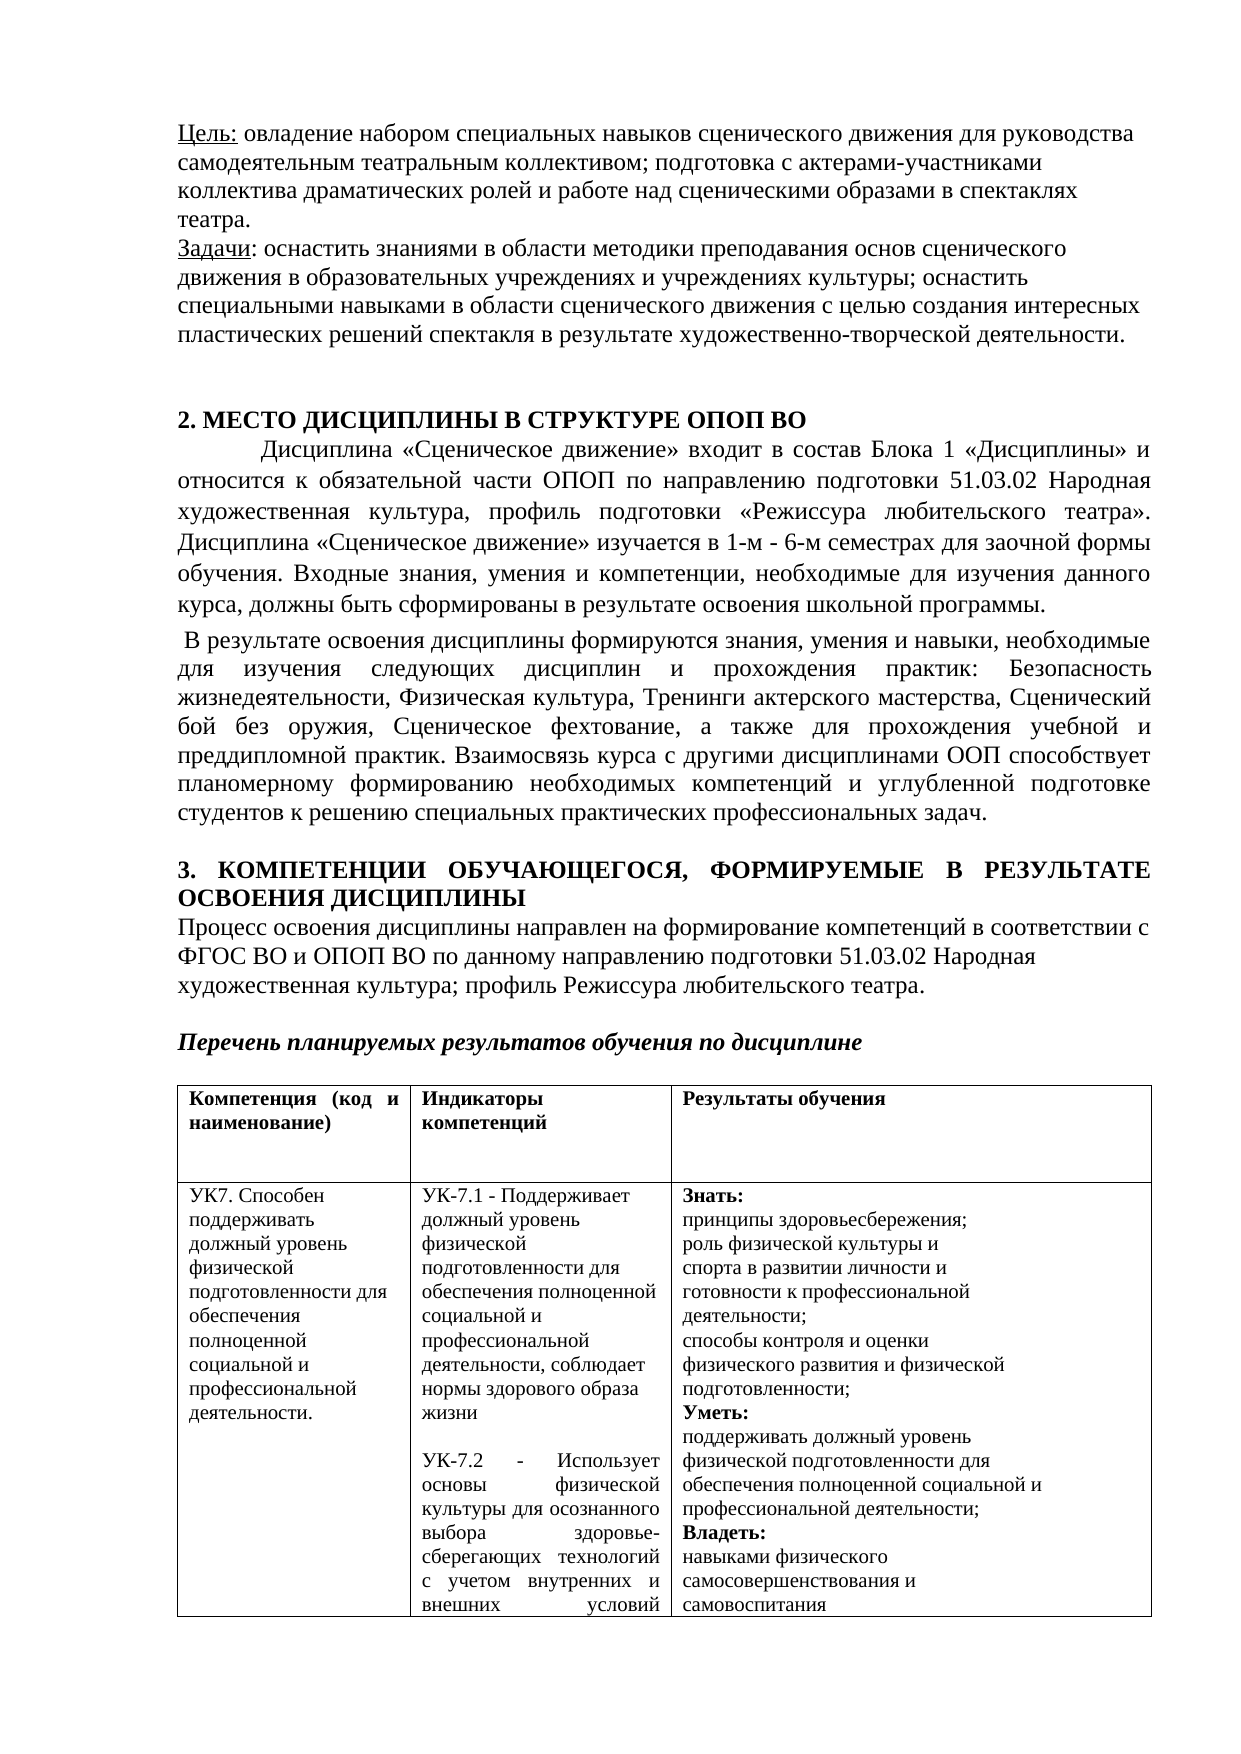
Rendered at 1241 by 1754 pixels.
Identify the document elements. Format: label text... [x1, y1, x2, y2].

text Задачи: оснастить знаниями в области методики преподавания основ сценического движения в образовательных учреждениях и учреждениях культуры; оснастить специальными навыками в области сценического движения с целью создания интересных пластических решений спектакля в результате художественно-творческой деятельности. [177, 233, 1152, 348]
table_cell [672, 1183, 1151, 1616]
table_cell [178, 1183, 410, 1616]
text 3. КОМПЕТЕНЦИИ ОБУЧАЮЩЕГОСЯ, ФОРМИРУЕМЫЕ В РЕЗУЛЬТАТЕ ОСВОЕНИЯ ДИСЦИПЛИНЫ [177, 855, 1152, 912]
text В результате освоения дисциплины формируются знания, умения и навыки, необходимые для изучения следующих дисциплин и прохождения практик: Безопасность жизнедеятельности, Физическая культура, Тренинги актерского мастерства, Сценический бой без оружия, Сценическое фехтование, а также для прохождения учебной и преддипломной практик. Взаимосвязь курса с другими дисциплинами ООП способствует планомерному формированию необходимых компетенций и углубленной подготовке студентов к решению специальных практических профессиональных задач. [177, 625, 1152, 826]
text Дисциплина «Сценическое движение» входит в состав Блока 1 «Дисциплины» и относится к обязательной части ОПОП по направлению подготовки 51.03.02 Народная художественная культура, профиль подготовки «Режиссура любительского театра». Дисциплина «Сценическое движение» изучается в 1-м - 6-м семестрах для заочной формы обучения. Входные знания, умения и компетенции, необходимые для изучения данного курса, должны быть сформированы в результате освоения школьной программы. [177, 434, 1152, 618]
text 2. МЕСТО ДИСЦИПЛИНЫ В СТРУКТУРЕ ОПОП ВО [177, 406, 1152, 434]
text Цель: овладение набором специальных навыков сценического движения для руководства самодеятельным театральным коллективом; подготовка с актерами-участниками коллектива драматических ролей и работе над сценическими образами в спектаклях театра. [177, 118, 1152, 233]
table_header Индикаторы компетенций [411, 1086, 671, 1182]
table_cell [411, 1183, 671, 1616]
table_header Компетенция (код и наименование) [178, 1086, 410, 1182]
table_header Результаты обучения [672, 1086, 1151, 1182]
text Процесс освоения дисциплины направлен на формирование компетенций в соответствии с ФГОС ВО и ОПОП ВО по данному направлению подготовки 51.03.02 Народная художественная культура; профиль Режиссура любительского театра. [177, 912, 1152, 998]
text Перечень планируемых результатов обучения по дисциплине [177, 1027, 1152, 1056]
